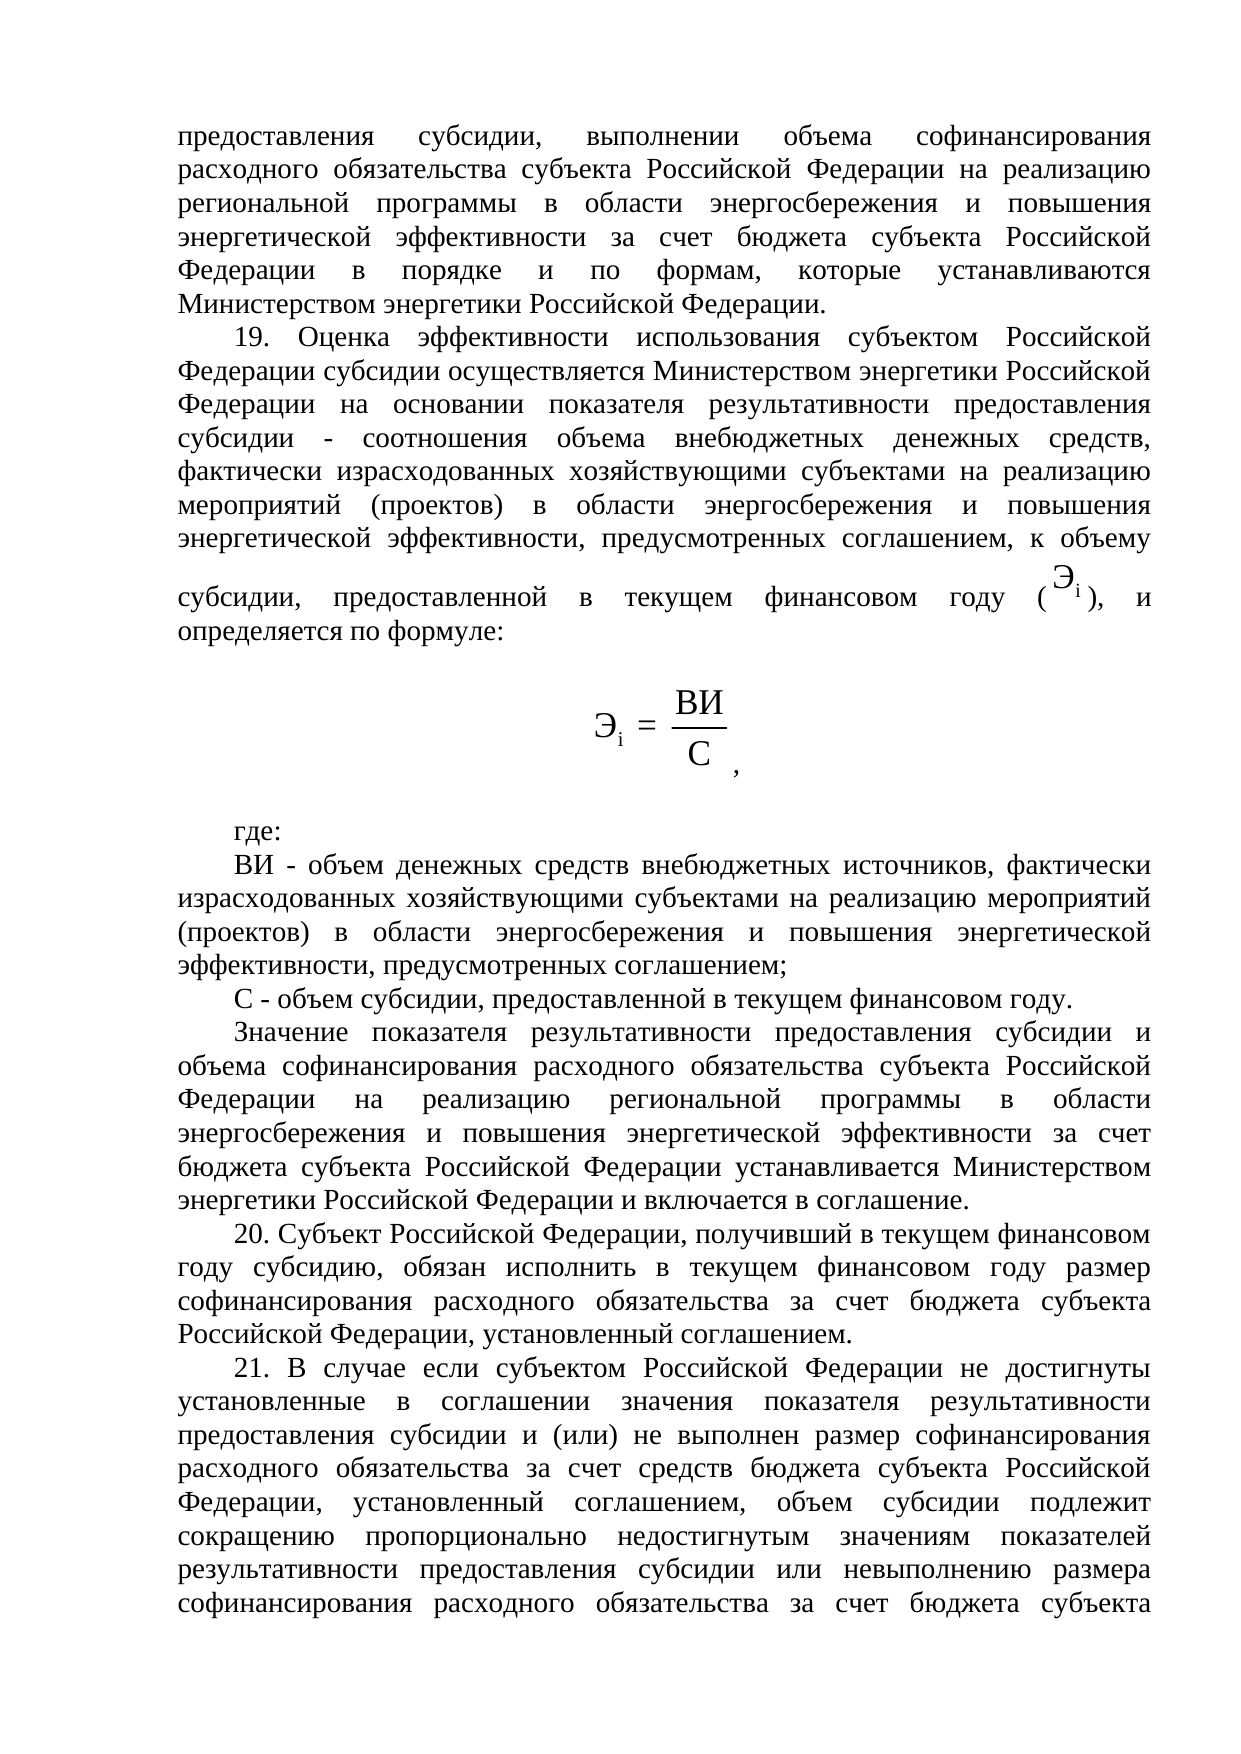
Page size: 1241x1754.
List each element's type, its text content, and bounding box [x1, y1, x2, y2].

text С - объем субсидии, предоставленной в текущем финансовом году. [177, 981, 1152, 1014]
text 20. Субъект Российской Федерации, получивший в текущем финансовом году субсидию, обязан исполнить в текущем финансовом году размер софинансирования расходного обязательства за счет бюджета субъекта Российской Федерации, установленный соглашением. [177, 1216, 1152, 1350]
text Значение показателя результативности предоставления субсидии и объема софинансирования расходного обязательства субъекта Российской Федерации на реализацию региональной программы в области энергосбережения и повышения энергетической эффективности за счет бюджета субъекта Российской Федерации устанавливается Министерством энергетики Российской Федерации и включается в соглашение. [177, 1014, 1152, 1216]
text 19. Оценка эффективности использования субъектом Российской Федерации субсидии осуществляется Министерством энергетики Российской Федерации на основании показателя результативности предоставления субсидии - соотношения объема внебюджетных денежных средств, фактически израсходованных хозяйствующими субъектами на реализацию мероприятий (проектов) в области энергосбережения и повышения энергетической эффективности, предусмотренных соглашением, к объему субсидии, предоставленной в текущем финансовом году (), и определяется по формуле: [177, 319, 1152, 646]
text ВИ - объем денежных средств внебюджетных источников, фактически израсходованных хозяйствующими субъектами на реализацию мероприятий (проектов) в области энергосбережения и повышения энергетической эффективности, предусмотренных соглашением; [177, 847, 1152, 981]
text , [177, 680, 1152, 780]
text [177, 1350, 1152, 1618]
text где: [177, 813, 1152, 847]
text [177, 118, 1152, 319]
